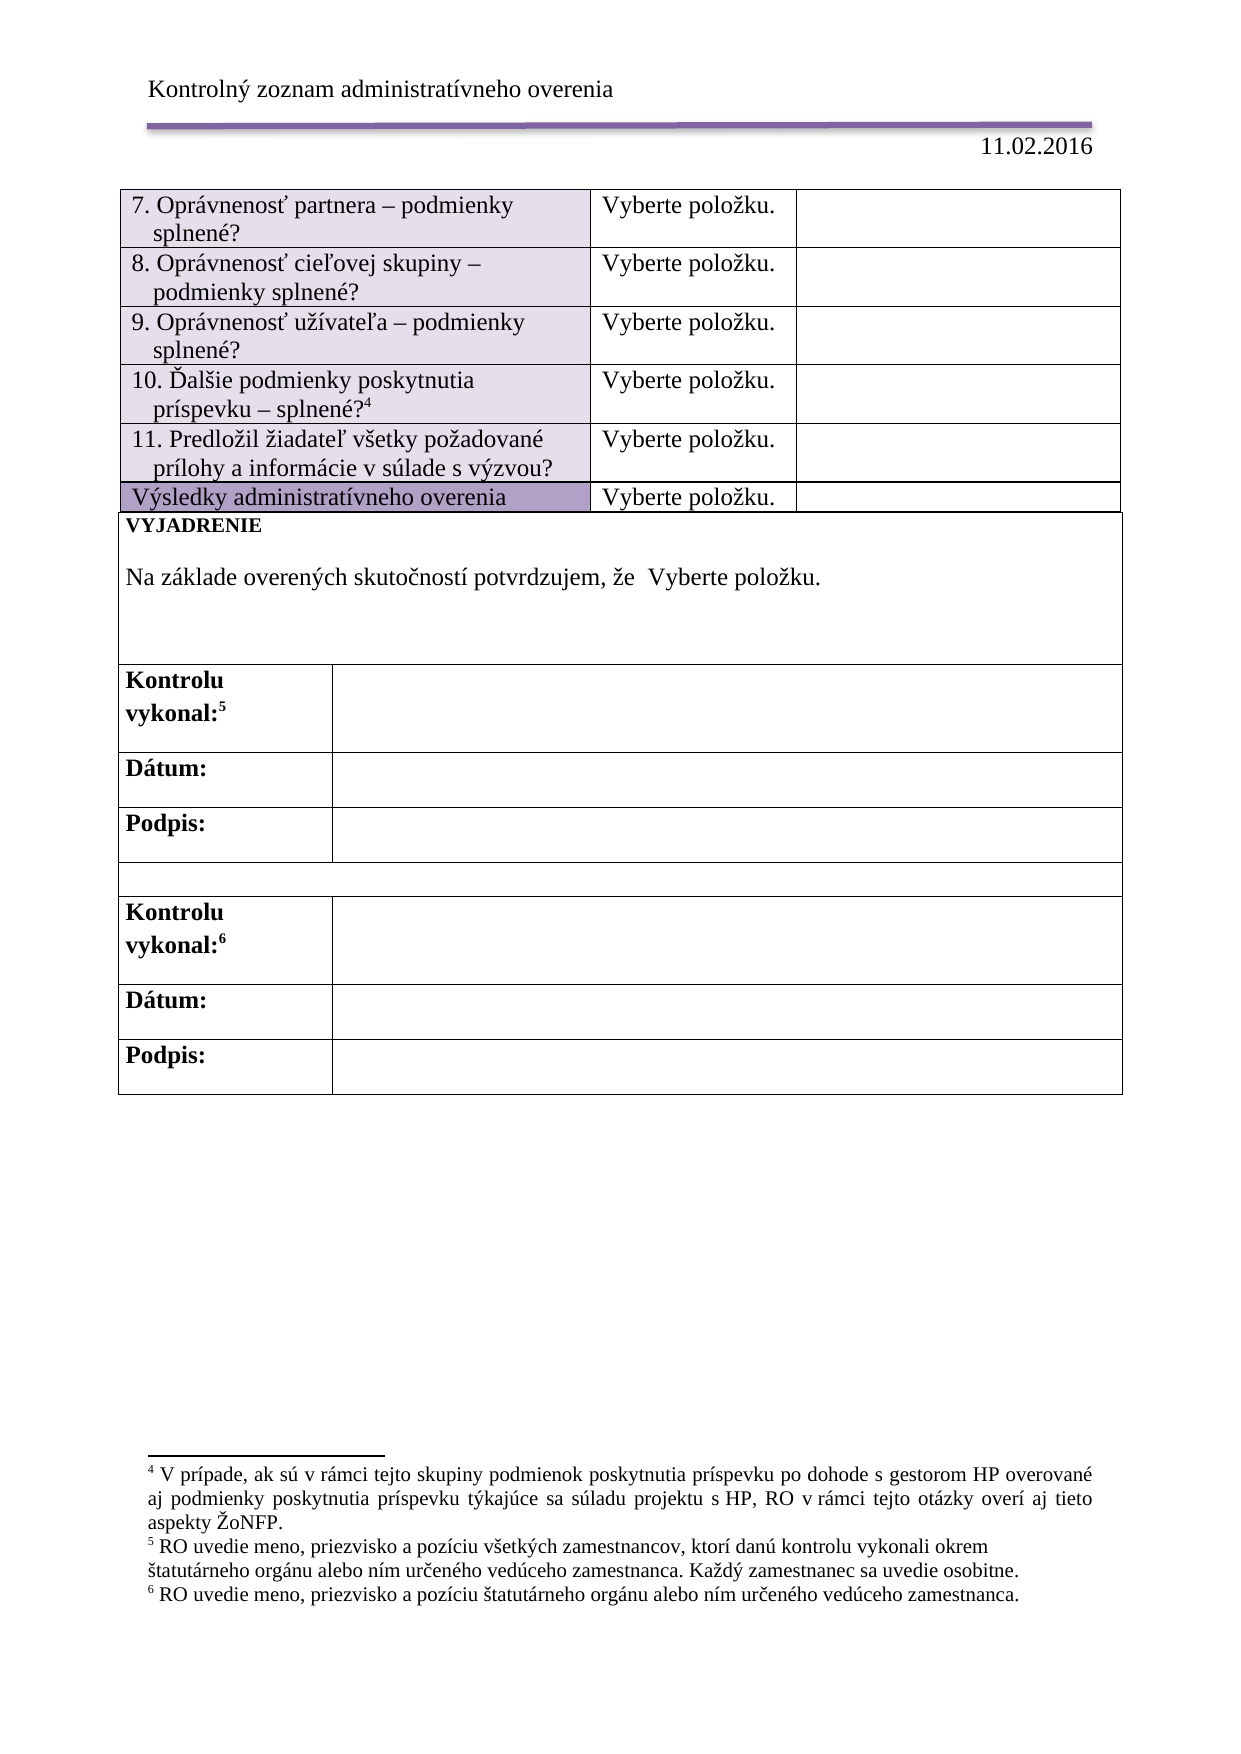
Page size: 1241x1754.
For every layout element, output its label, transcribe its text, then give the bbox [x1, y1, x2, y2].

table_cell [333, 753, 1122, 807]
table_cell Kontrolu vykonal: [119, 665, 332, 752]
table_cell [797, 424, 1120, 481]
table_header VYJADRENIE Na základe overených skutočností potvrdzujem, že [119, 513, 1122, 664]
table_cell 9. Oprávnenosť užívateľa – podmienky splnené? [121, 307, 590, 364]
table_cell [797, 307, 1120, 364]
table_cell 10. Ďalšie podmienky poskytnutia príspevku – splnené? [121, 365, 590, 423]
table_cell Podpis: [119, 1040, 332, 1094]
table_cell [797, 248, 1120, 306]
table_cell [797, 365, 1120, 423]
table_cell [797, 483, 1120, 511]
table_cell [333, 985, 1122, 1039]
table_cell 7. Oprávnenosť partnera – podmienky splnené? [121, 190, 590, 247]
table_cell [797, 190, 1120, 247]
table_cell Podpis: [119, 808, 332, 862]
table_cell [333, 665, 1122, 752]
table_cell [333, 808, 1122, 862]
table_cell Dátum: [119, 985, 332, 1039]
table_cell 8. Oprávnenosť cieľovej skupiny – podmienky splnené? [121, 248, 590, 306]
table_cell [333, 897, 1122, 984]
table_cell Výsledky administratívneho overenia [121, 483, 590, 511]
table_cell 11. Predložil žiadateľ všetky požadované prílohy a informácie v súlade s výzvou? [121, 424, 590, 481]
table_cell [333, 1040, 1122, 1094]
table_cell Kontrolu vykonal: [119, 897, 332, 984]
table_cell [119, 863, 1122, 896]
table_cell Dátum: [119, 753, 332, 807]
